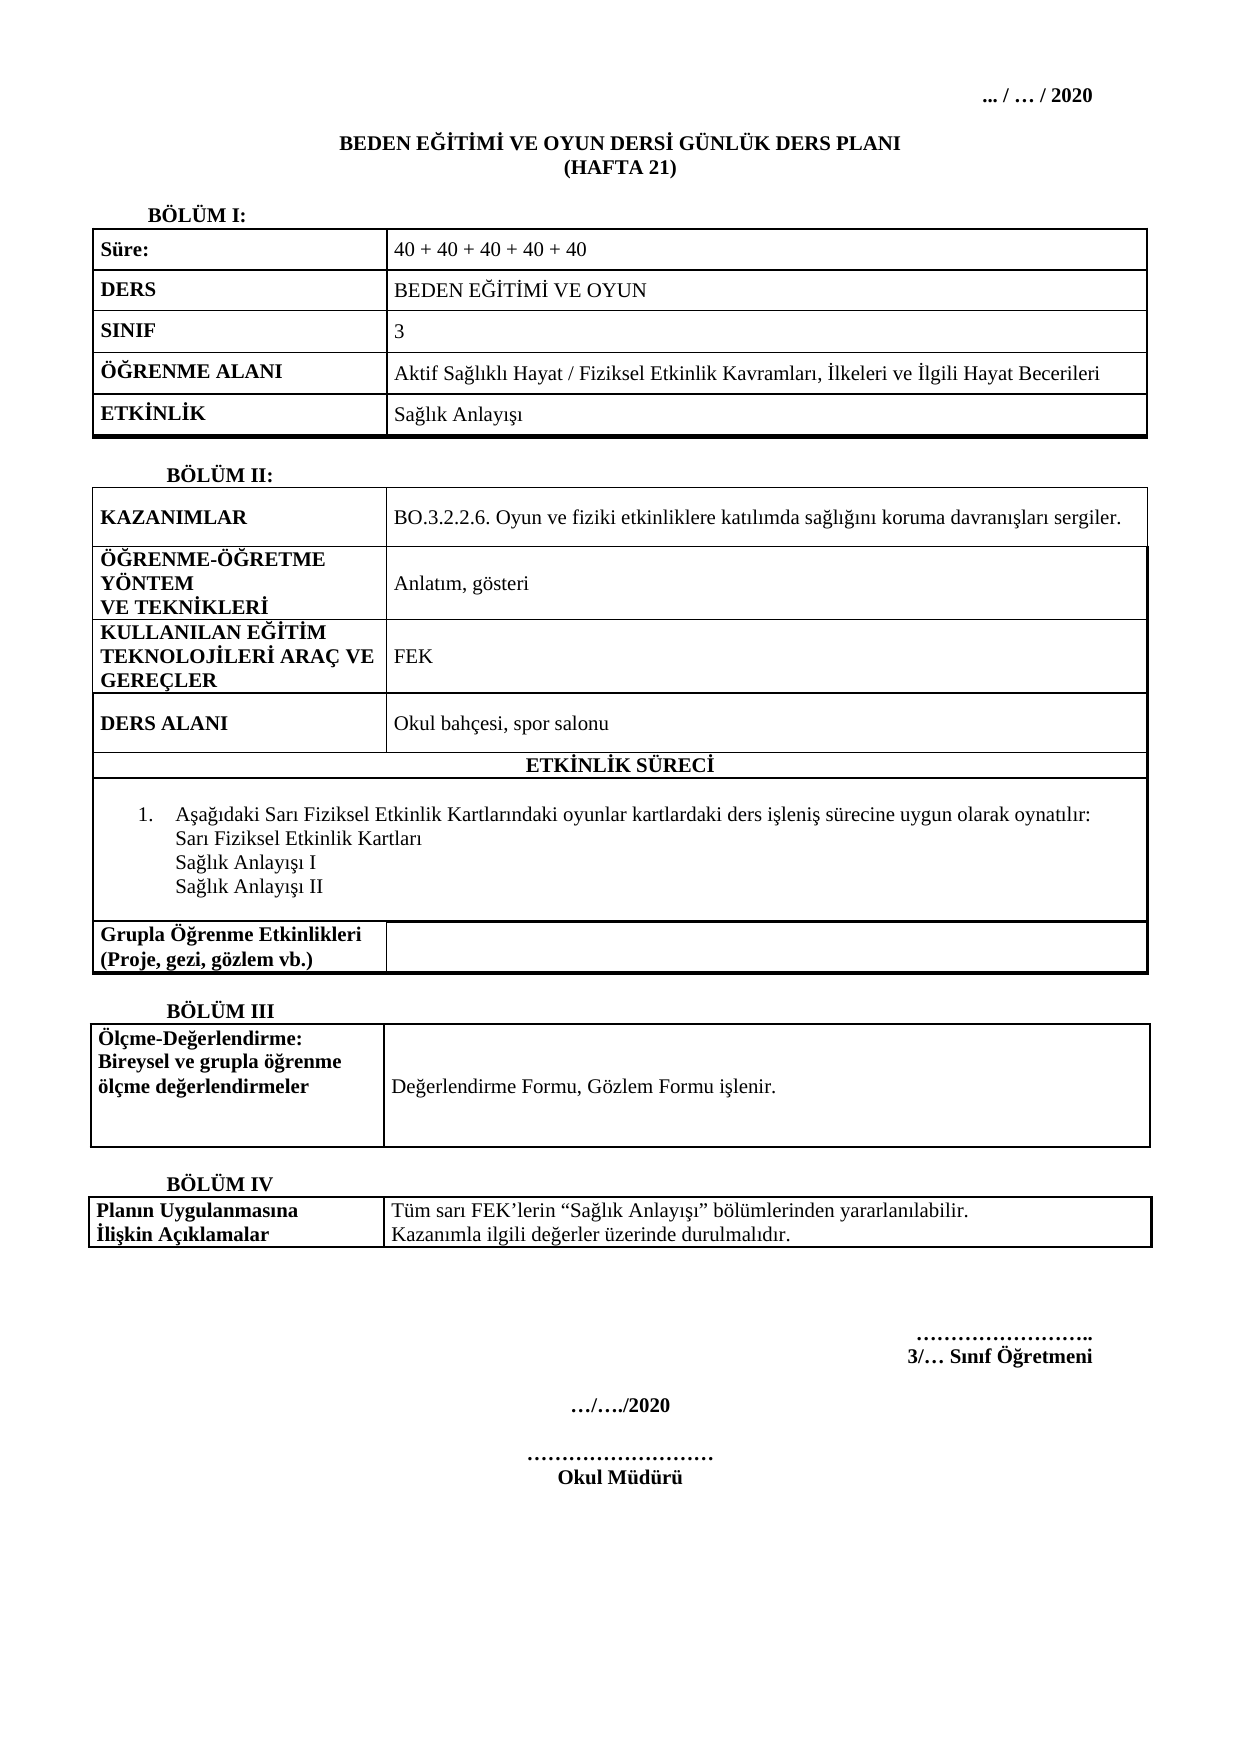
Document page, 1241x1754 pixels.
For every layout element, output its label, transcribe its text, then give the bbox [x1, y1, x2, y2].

text …………………….. [148, 1320, 1092, 1344]
text BEDEN EĞİTİMİ VE OYUN DERSİ GÜNLÜK DERS PLANI [148, 131, 1092, 155]
table_cell DERS [94, 271, 386, 310]
text ... / … / 2020 [148, 83, 1092, 107]
table_header Değerlendirme Formu, Gözlem Formu işlenir. [385, 1025, 1149, 1146]
text ……………………… [148, 1441, 1092, 1465]
table_header Süre: [94, 230, 386, 269]
table_cell 3 [388, 311, 1146, 352]
table_cell Aşağıdaki Sarı Fiziksel Etkinlik Kartlarındaki oyunlar kartlardaki ders işleniş sürecine uygun olarak oynatılır: Sarı Fiziksel Etkinlik Kartları Sağlık Anlayışı I Sağlık Anlayışı II [94, 779, 1146, 920]
text (HAFTA 21) [148, 155, 1092, 179]
text 3/… Sınıf Öğretmeni [148, 1344, 1092, 1368]
table_header Ölçme-Değerlendirme: Bireysel ve grupla öğrenme ölçme değerlendirmeler [92, 1025, 383, 1146]
table_cell Grupla Öğrenme Etkinlikleri (Proje, gezi, gözlem vb.) [94, 922, 386, 971]
table_cell SINIF [94, 311, 386, 352]
table_header KAZANIMLAR [93, 488, 386, 546]
table_cell ETKİNLİK SÜRECİ [94, 753, 1146, 777]
table_header Planın Uygulanmasına İlişkin Açıklamalar [90, 1198, 383, 1246]
table_header 40 + 40 + 40 + 40 + 40 [388, 230, 1146, 269]
table_cell ÖĞRENME-ÖĞRETME YÖNTEM VE TEKNİKLERİ [93, 547, 386, 619]
table_header BO.3.2.2.6. Oyun ve fiziki etkinliklere katılımda sağlığını koruma davranışları sergiler. [387, 488, 1147, 546]
table_cell Okul bahçesi, spor salonu [387, 694, 1146, 752]
table_cell DERS ALANI [94, 694, 386, 752]
table_header Tüm sarı FEK’lerin “Sağlık Anlayışı” bölümlerinden yararlanılabilir. Kazanımla ilgili değerler üzerinde durulmalıdır. [385, 1198, 1150, 1246]
table_cell FEK [387, 620, 1146, 692]
subtitle BÖLÜM III [148, 999, 1092, 1023]
table_cell ÖĞRENME ALANI [94, 353, 386, 393]
table_cell ETKİNLİK [94, 395, 386, 434]
table_cell KULLANILAN EĞİTİM TEKNOLOJİLERİ ARAÇ VE GEREÇLER [93, 620, 386, 692]
subtitle BÖLÜM IV [148, 1172, 1092, 1196]
table_cell Aktif Sağlıklı Hayat / Fiziksel Etkinlik Kavramları, İlkeleri ve İlgili Hayat Becerileri [388, 353, 1146, 393]
table_cell [387, 923, 1146, 971]
table_cell BEDEN EĞİTİMİ VE OYUN [388, 271, 1146, 310]
table_cell Sağlık Anlayışı [388, 395, 1146, 434]
text …/…./2020 [148, 1393, 1092, 1417]
text BÖLÜM II: [148, 463, 1092, 487]
text BÖLÜM I: [148, 203, 1092, 227]
text Okul Müdürü [148, 1465, 1092, 1489]
table_cell Anlatım, gösteri [387, 547, 1146, 619]
